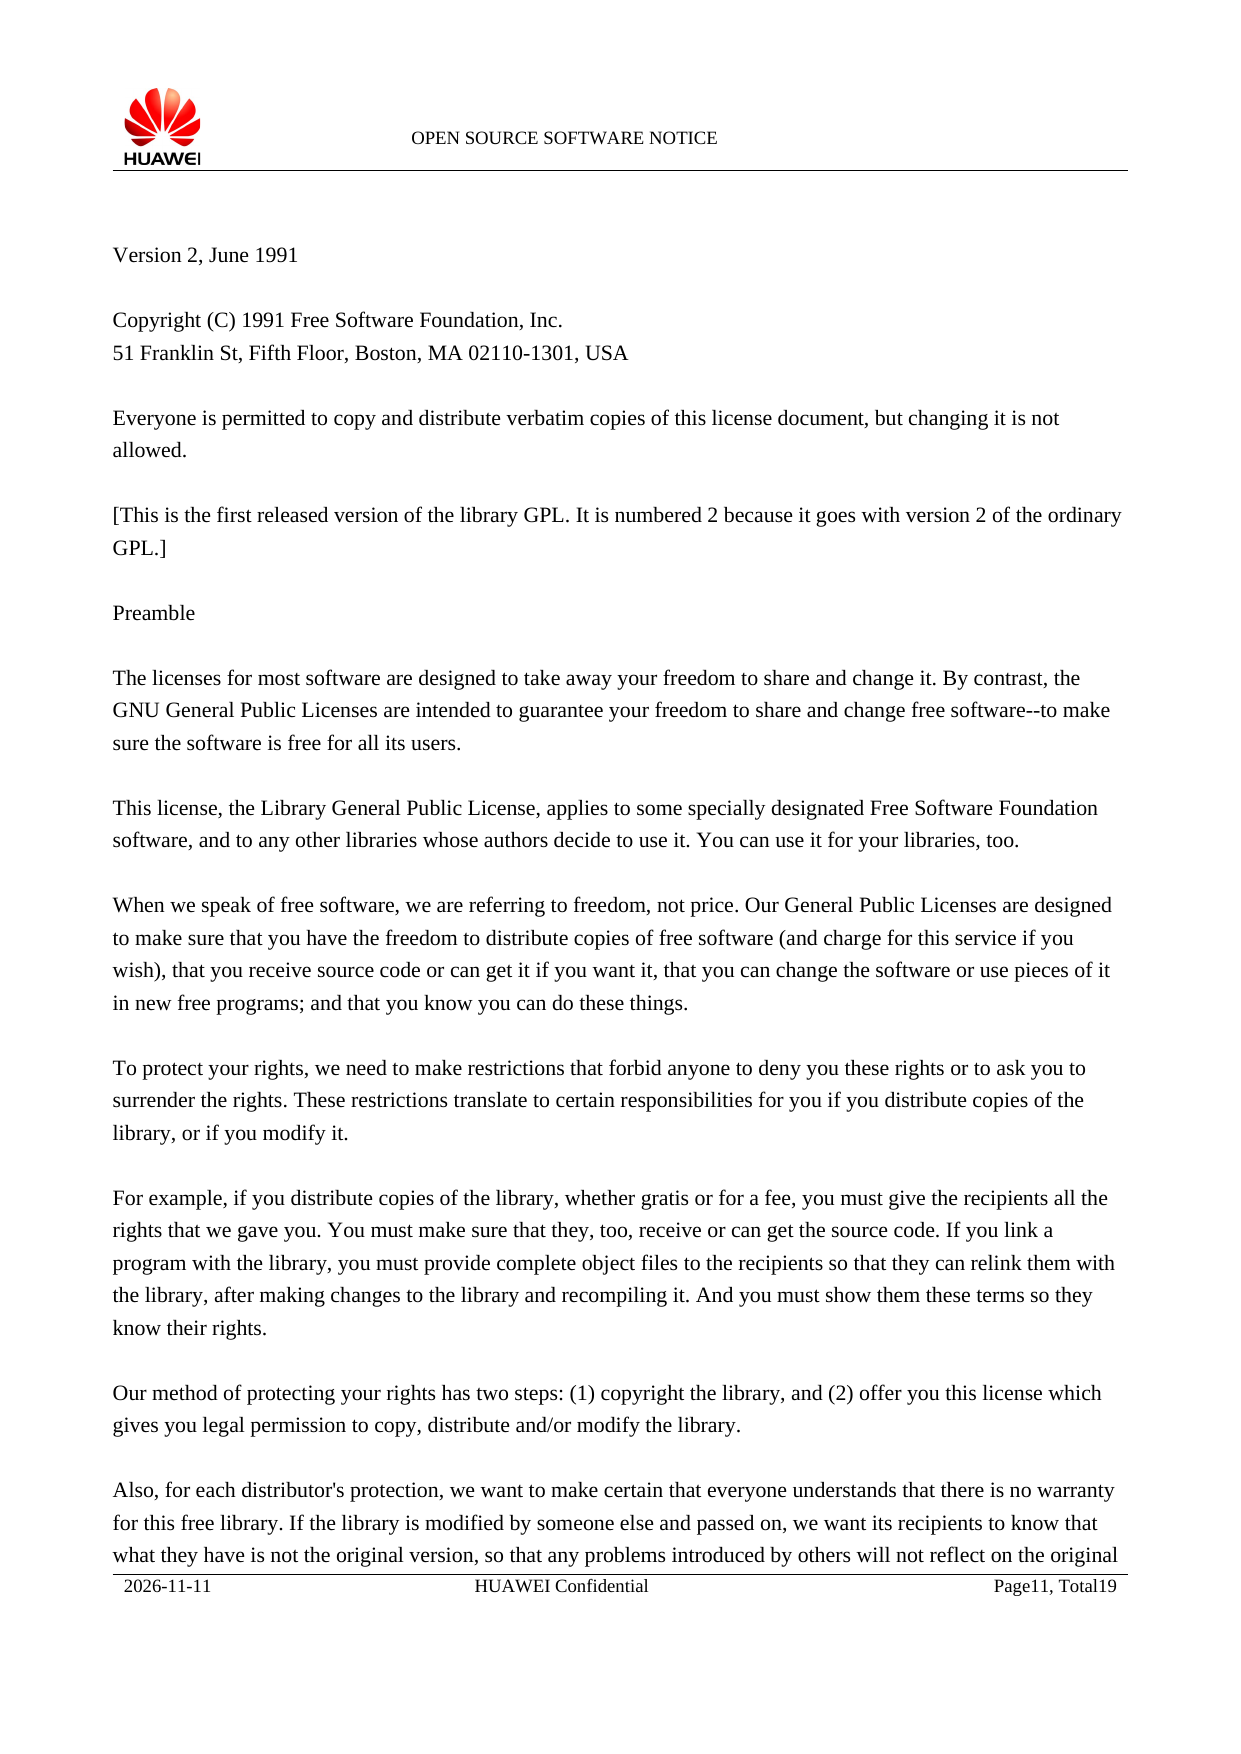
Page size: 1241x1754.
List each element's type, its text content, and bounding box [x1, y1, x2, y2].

picture [124, 88, 201, 165]
